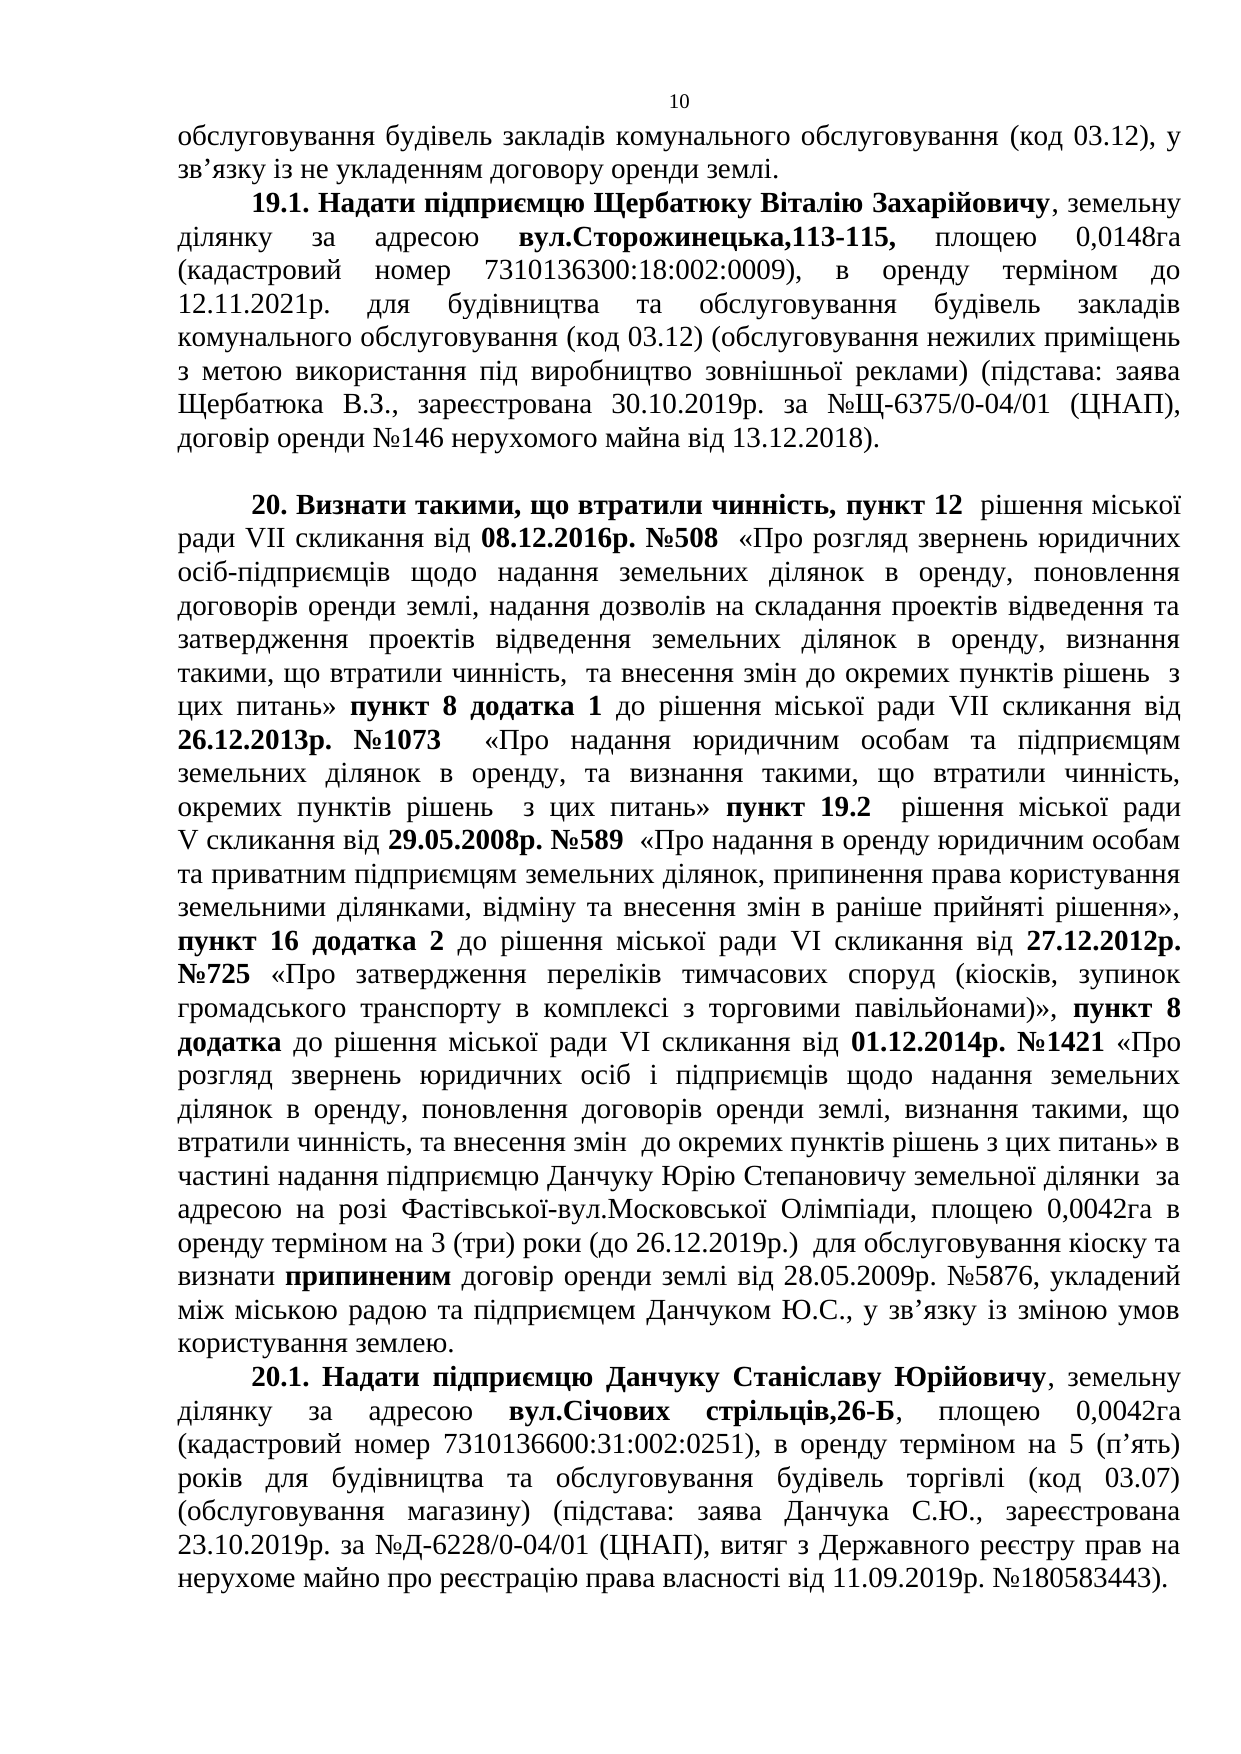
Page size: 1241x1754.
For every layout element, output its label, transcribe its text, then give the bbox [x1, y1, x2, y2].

text 19.1. Надати підприємцю Щербатюку Віталію Захарійовичу, земельну ділянку за адресою вул.Сторожинецька,113-115, площею 0,0148га (кадастровий номер 7310136300:18:002:0009), в оренду терміном до 12.11.2021р. для будівництва та обслуговування будівель закладів комунального обслуговування (код 03.12) (обслуговування нежилих приміщень з метою використання під виробництво зовнішньої реклами) (підстава: заява Щербатюка В.З., зареєстрована 30.10.2019р. за №Щ-6375/0-04/01 (ЦНАП), договір оренди №146 нерухомого майна від 13.12.2018). [177, 185, 1181, 319]
text 20. Визнати такими, що втратили чинність, пункт 12 рішення міської ради VІІ скликання від 08.12.2016р. №508 «Про розгляд звернень юридичних осіб-підприємців щодо надання земельних ділянок в оренду, поновлення договорів оренди землі, надання дозволів на складання проектів відведення та затвердження проектів відведення земельних ділянок в оренду, визнання такими, що втратили чинність, та внесення змін до окремих пунктів рішень з цих питань» пункт 8 додатка 1 до рішення міської ради VІІ скликання від 26.12.2013р. №1073 «Про надання юридичним особам та підприємцям земельних ділянок в оренду, та визнання такими, що втратили чинність, окремих пунктів рішень з цих питань» пункт 19.2 рішення міської ради V скликання від 29.05.2008р. №589 «Про надання в оренду юридичним особам та приватним підприємцям земельних ділянок, припинення права користування земельними ділянками, відміну та внесення змін в раніше прийняті рішення», пункт 16 додатка 2 до рішення міської ради VI скликання від 27.12.2012р. №725 «Про затвердження переліків тимчасових споруд (кіосків, зупинок громадського транспорту в комплексі з торговими павільйонами)», пункт 8 додатка до рішення міської ради VI скликання від 01.12.2014р. №1421 «Про розгляд звернень юридичних осіб і підприємців щодо надання земельних ділянок в оренду, поновлення договорів оренди землі, визнання такими, що втратили чинність, та внесення змін до окремих пунктів рішень з цих питань» в частині надання підприємцю Данчуку Юрію Степановичу земельної ділянки за адресою на розі Фастівської-вул.Московської Олімпіади, площею 0,0042га в оренду терміном на 3 (три) роки (до 26.12.2019р.) для обслуговування кіоску та визнати припиненим договір оренди землі від 28.05.2009р. №5876, укладений між міською радою та підприємцем Данчуком Ю.С., у зв’язку із зміною умов користування землею. [177, 487, 1181, 1359]
text 19.1. Надати підприємцю Щербатюку Віталію Захарійовичу, земельну ділянку за адресою вул.Сторожинецька,113-115, площею 0,0148га (кадастровий номер 7310136300:18:002:0009), в оренду терміном до 12.11.2021р. для будівництва та обслуговування будівель закладів комунального обслуговування (код 03.12) (обслуговування нежилих приміщень з метою використання під виробництво зовнішньої реклами) (підстава: заява Щербатюка В.З., зареєстрована 30.10.2019р. за №Щ-6375/0-04/01 (ЦНАП), договір оренди №146 нерухомого майна від 13.12.2018). [177, 319, 1181, 453]
text 20.1. Надати підприємцю Данчуку Станіславу Юрійовичу, земельну ділянку за адресою вул.Січових стрільців,26-Б, площею 0,0042га (кадастровий номер 7310136600:31:002:0251), в оренду терміном на 5 (п’ять) років для будівництва та обслуговування будівель торгівлі (код 03.07) (обслуговування магазину) (підстава: заява Данчука С.Ю., зареєстрована 23.10.2019р. за №Д-6228/0-04/01 (ЦНАП), витяг з Державного реєстру прав на нерухоме майно про реєстрацію права власності від 11.09.2019р. №180583443). [177, 1359, 1181, 1594]
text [177, 118, 1181, 185]
